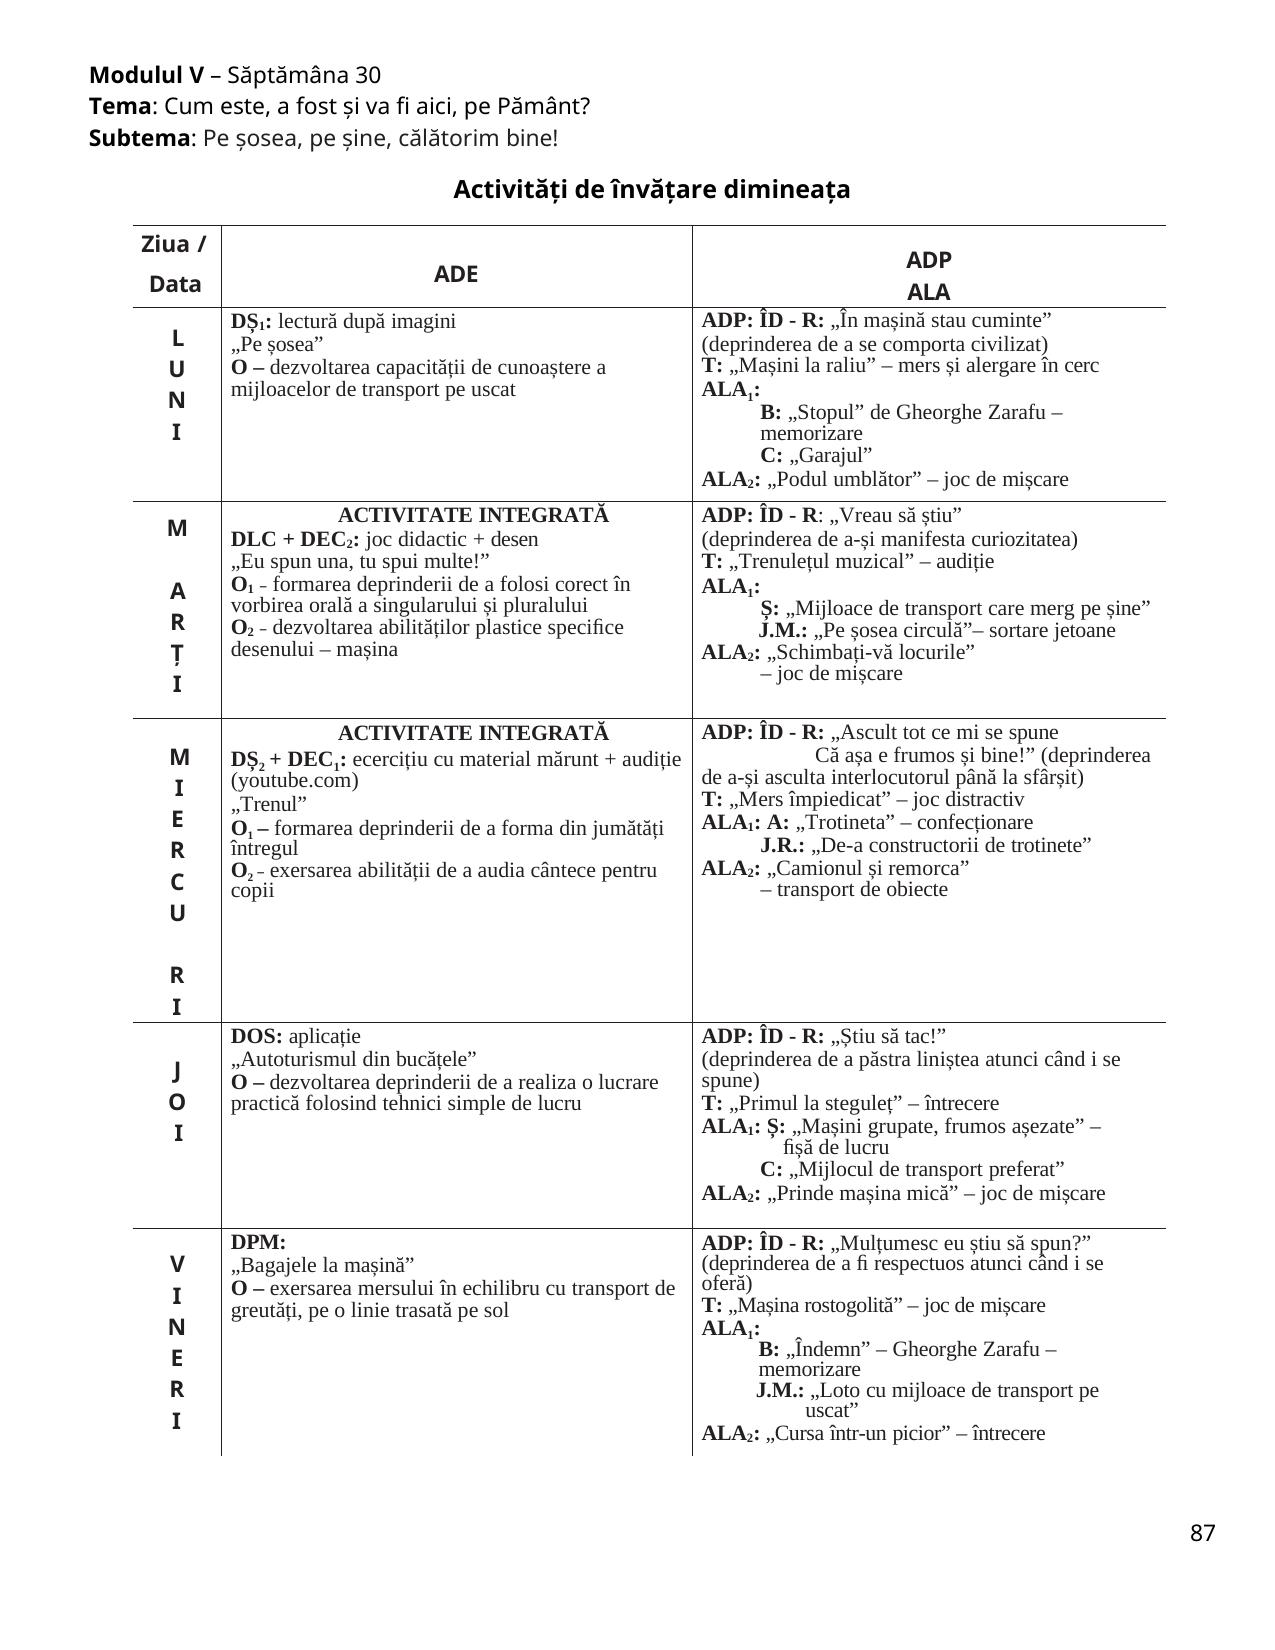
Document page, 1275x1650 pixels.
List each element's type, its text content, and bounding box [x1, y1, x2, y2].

table_cell ADP: ÎD - R: „Ascult tot ce mi se spune Că așa e frumos și bine!” (deprinderea de a-și asculta interlocutorul până la sfârșit) T: „Mers împiedicat” – joc distractiv ALA1: A: „Trotineta” – confecționare J.R.: „De-a constructorii de trotinete” ALA2: „Camionul și remorca” – transport de obiecte [693, 719, 1166, 1022]
table_cell DȘ1: lectură după imagini „Pe șosea” O – dezvoltarea capacității de cunoaștere a mijloacelor de transport pe uscat [222, 308, 692, 501]
table_cell L U N I [133, 308, 221, 501]
table_cell V I N E R I [133, 1229, 221, 1456]
table_header ADE [222, 226, 692, 307]
table_cell ADP: ÎD - R: „Mulțumesc eu știu să spun?” (deprinderea de a ﬁ respectuos atunci când i se oferă) T: „Mașina rostogolită” – joc de mișcare ALA1: B: „Îndemn” – Gheorghe Zarafu – memorizare J.M.: „Loto cu mijloace de transport pe uscat” ALA2: „Cursa într-un picior” – întrecere [693, 1229, 1166, 1456]
table_cell M I E R C U R I [133, 719, 221, 1022]
table_cell ADP: ÎD - R: „Vreau să știu” (deprinderea de a-și manifesta curiozitatea) T: „Trenulețul muzical” – audiție ALA1: Ș: „Mijloace de transport care merg pe șine” J.M.: „Pe șosea circulă”– sortare jetoane ALA2: „Schimbați-vă locurile” – joc de mișcare [693, 502, 1166, 718]
text Tema: Cum este, a fost și va fi aici, pe Pământ? [89, 90, 1205, 122]
table_cell ACTIVITATE INTEGRATĂ DȘ2 + DEC1: ecercițiu cu material mărunt + audiție (youtube.com) „Trenul” O1 – formarea deprinderii de a forma din jumătăți întregul O2 ˗ exersarea abilității de a audia cântece pentru copii [222, 719, 692, 1022]
table_header ADP ALA [693, 226, 1166, 307]
table_cell M A R Ț I [133, 502, 221, 718]
table_cell DPM: „Bagajele la mașină” O – exersarea mersului în echilibru cu transport de greutăți, pe o linie trasată pe sol [222, 1229, 692, 1456]
text Modulul V – Săptămâna 30 [89, 59, 1205, 90]
table_cell DOS: aplicație „Autoturismul din bucățele” O – dezvoltarea deprinderii de a realiza o lucrare practică folosind tehnici simple de lucru [222, 1023, 692, 1228]
table_cell ADP: ÎD - R: „În mașină stau cuminte” (deprinderea de a se comporta civilizat) T: „Mașini la raliu” – mers și alergare în cerc ALA1: B: „Stopul” de Gheorghe Zarafu – memorizare C: „Garajul” ALA2: „Podul umblător” – joc de mișcare [693, 308, 1166, 501]
text Subtema: Pe șosea, pe șine, călătorim bine! [89, 122, 1216, 153]
text Activități de învățare dimineața [89, 172, 1216, 206]
table_header Ziua / Data [133, 226, 221, 307]
table_cell ADP: ÎD - R: „Știu să tac!” (deprinderea de a păstra liniștea atunci când i se spune) T: „Primul la steguleț” – întrecere ALA1: Ș: „Mașini grupate, frumos așezate” – ﬁșă de lucru C: „Mijlocul de transport preferat” ALA2: „Prinde mașina mică” – joc de mișcare [693, 1023, 1166, 1228]
table_cell J O I [133, 1023, 221, 1228]
table_cell ACTIVITATE INTEGRATĂ DLC + DEC2: joc didactic + desen „Eu spun una, tu spui multe!” O1 ˗ formarea deprinderii de a folosi corect în vorbirea orală a singularului și pluralului O2 ˗ dezvoltarea abilităților plastice speciﬁce desenului – mașina [222, 502, 692, 718]
